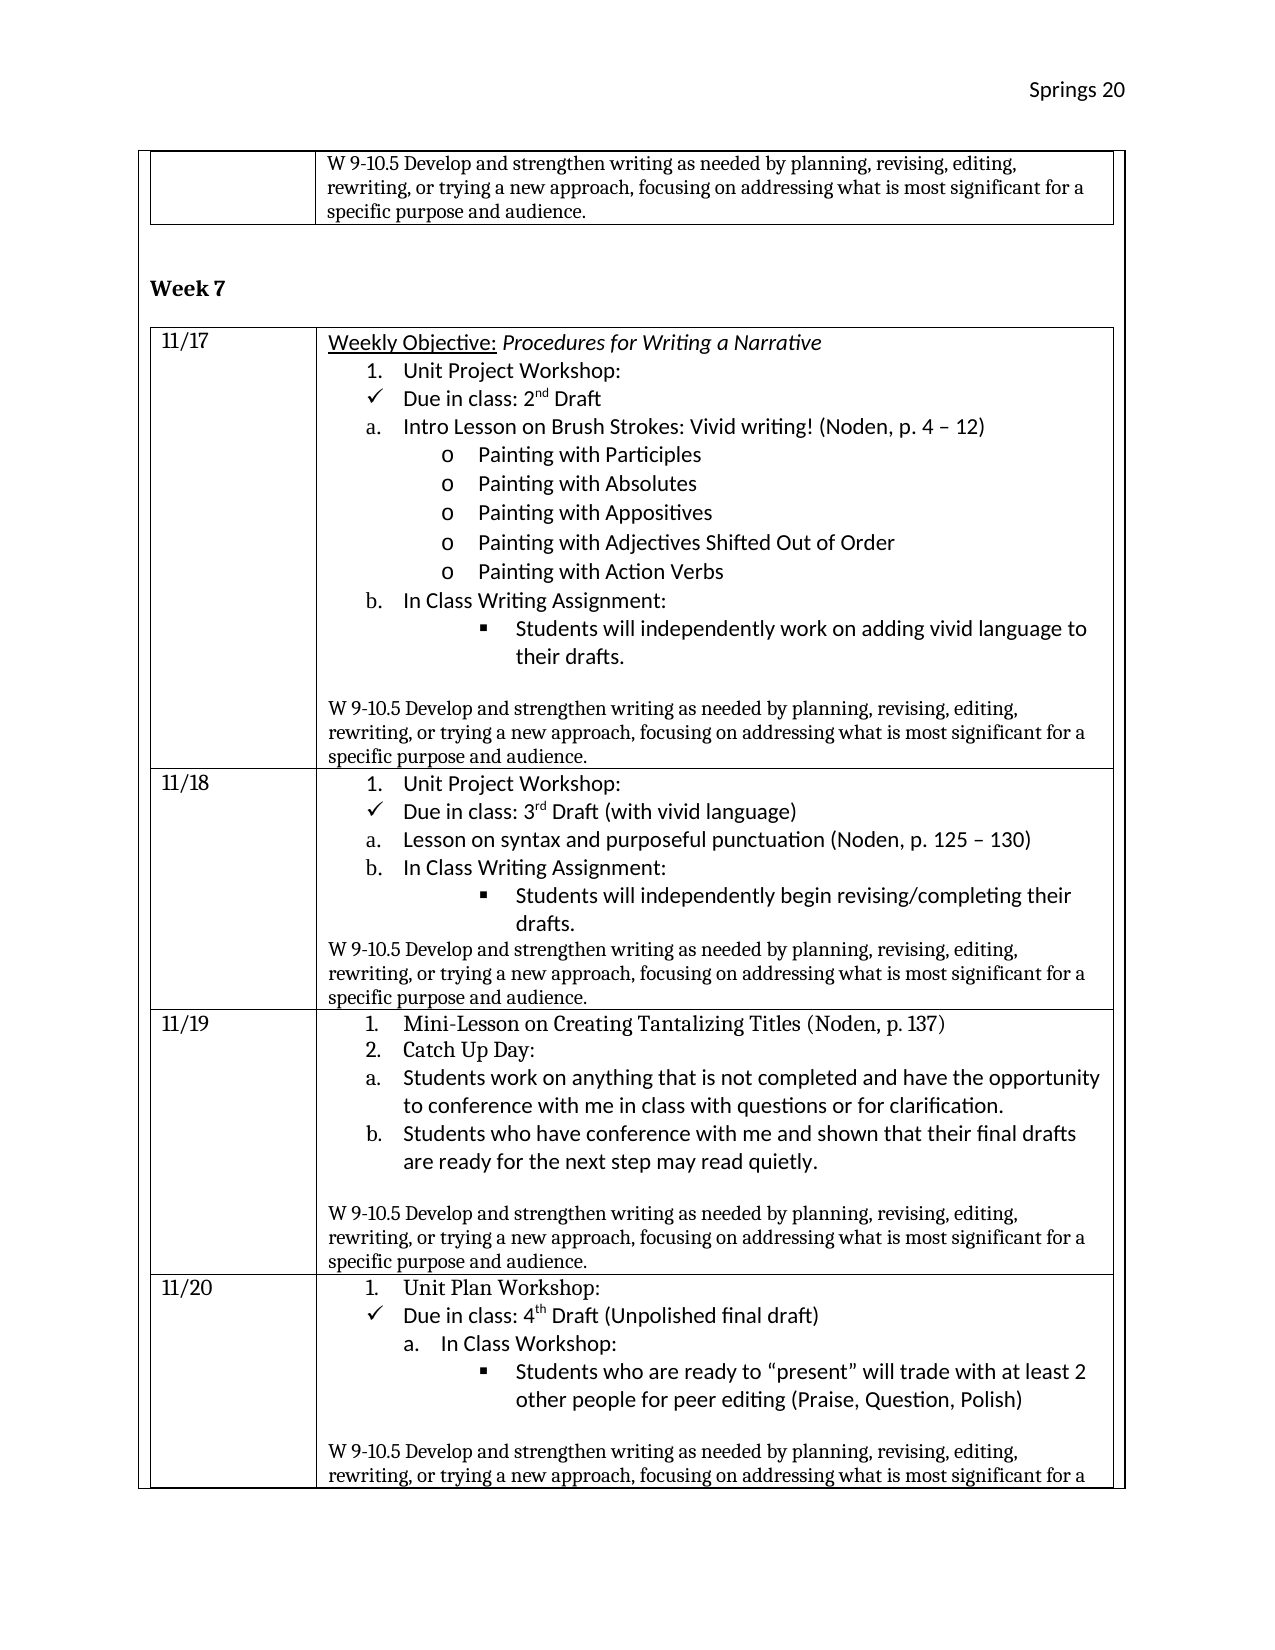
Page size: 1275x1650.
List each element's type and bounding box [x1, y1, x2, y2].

table_header [139, 151, 1124, 1488]
